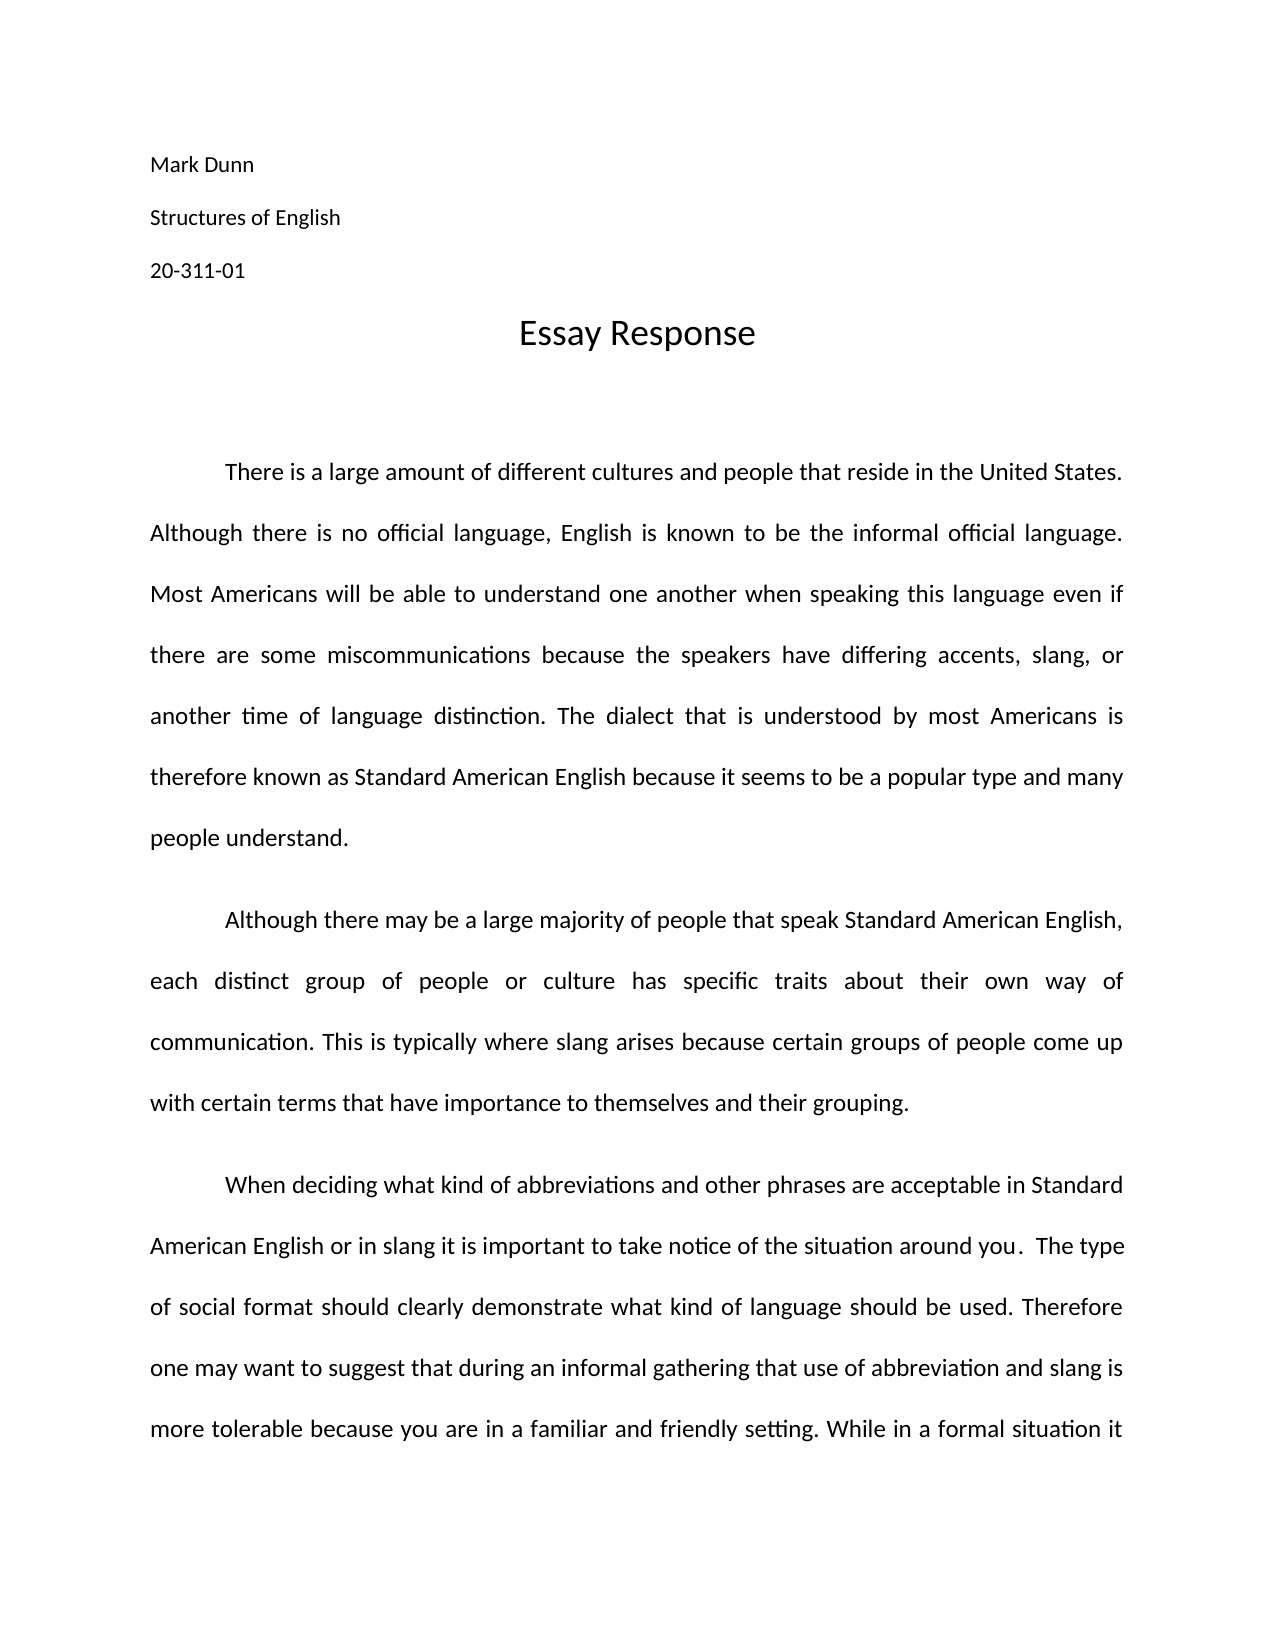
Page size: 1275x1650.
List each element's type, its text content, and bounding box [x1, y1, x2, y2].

text 20-311-01 [150, 256, 1125, 284]
text There is a large amount of different cultures and people that reside in the United States. Although there is no official language, English is known to be the informal official language. Most Americans will be able to understand one another when speaking this language even if there are some miscommunications because the speakers have differing accents, slang, or another time of language distinction. The dialect that is understood by most Americans is therefore known as Standard American English because it seems to be a popular type and many people understand. [150, 456, 1125, 853]
text Although there may be a large majority of people that speak Standard American English, each distinct group of people or culture has specific traits about their own way of communication. This is typically where slang arises because certain groups of people come up with certain terms that have importance to themselves and their grouping. [150, 904, 1125, 1118]
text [150, 1169, 1125, 1444]
text Mark Dunn [150, 150, 1125, 178]
text Essay Response [150, 309, 1125, 355]
text Structures of English [150, 203, 1125, 231]
